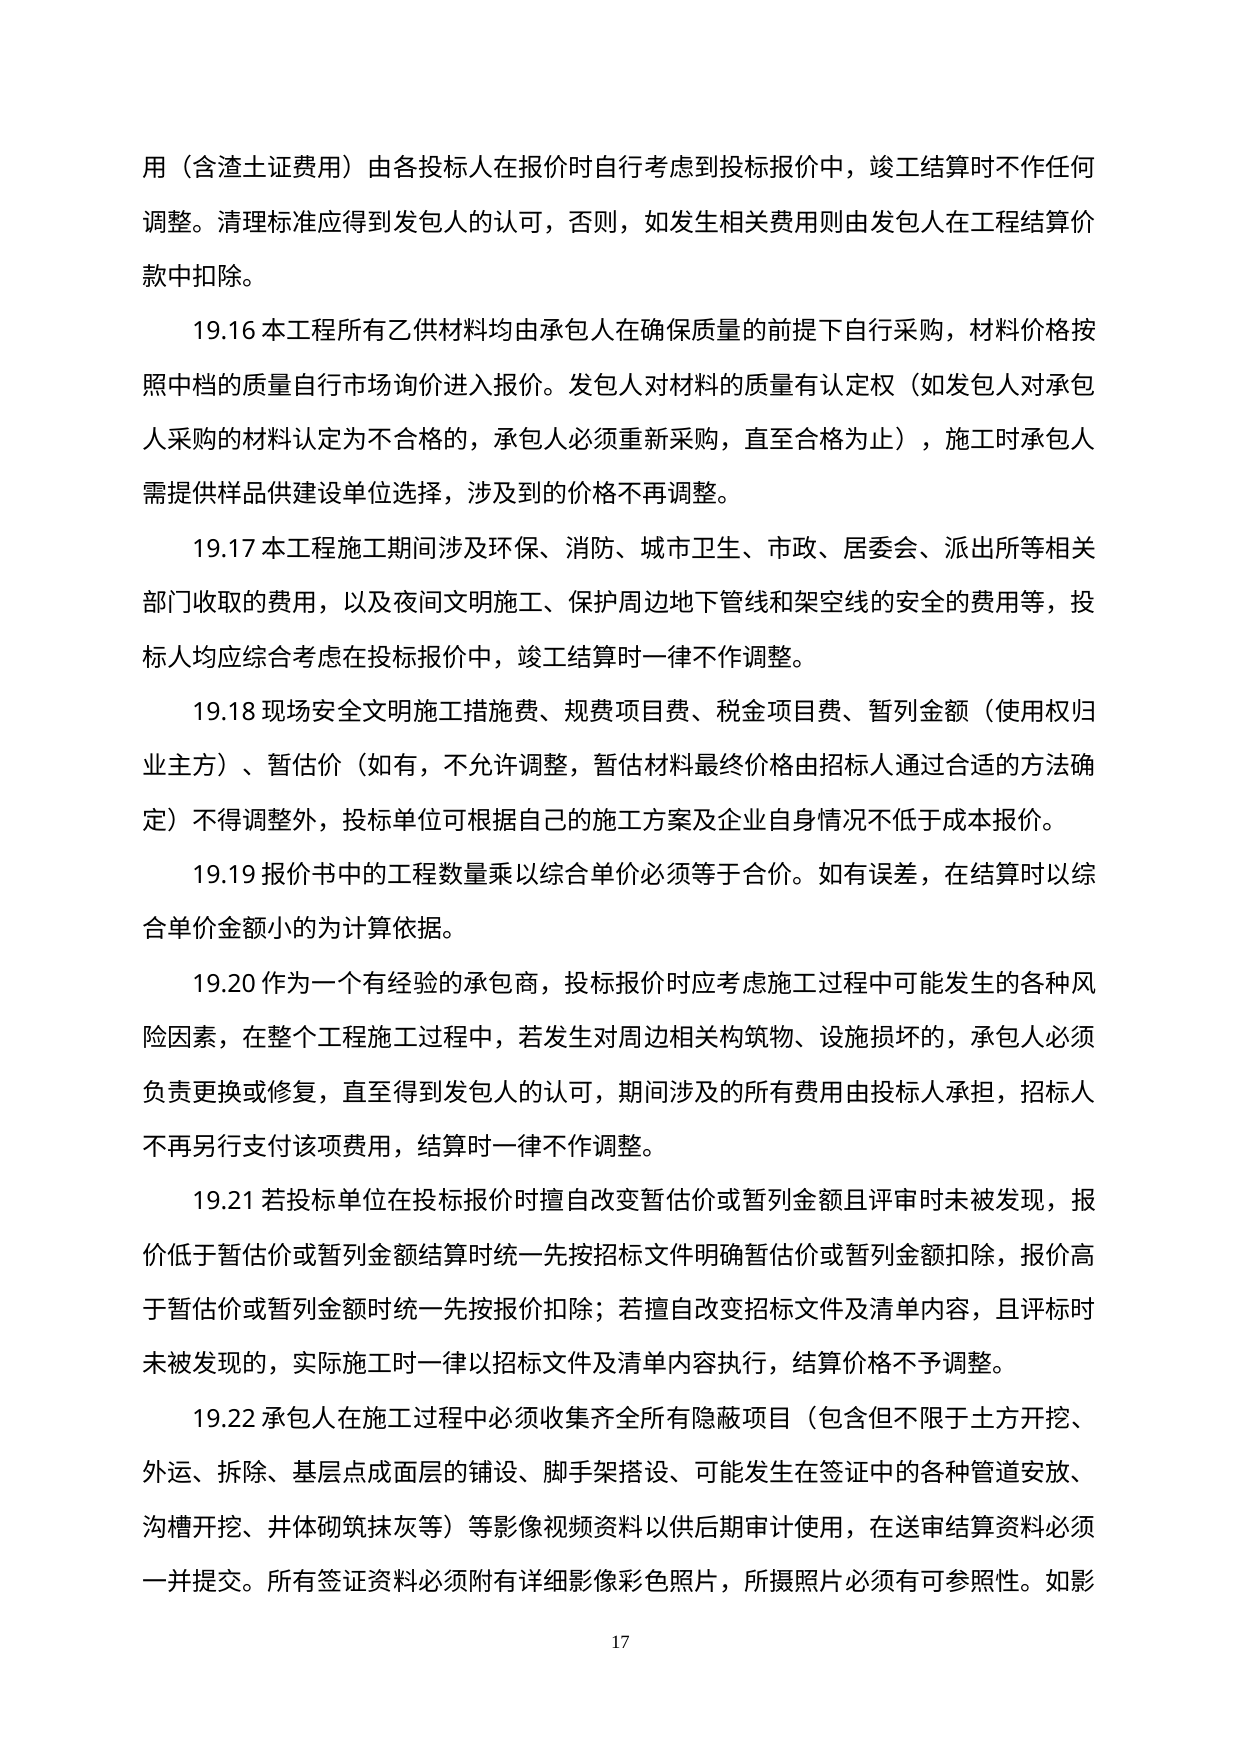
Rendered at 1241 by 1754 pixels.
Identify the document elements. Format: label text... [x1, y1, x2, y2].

text 19.19报价书中的工程数量乘以综合单价必须等于合价。如有误差，在结算时以综合单价金额小的为计算依据。 [142, 854, 1098, 945]
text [142, 1398, 1098, 1598]
text 19.17本工程施工期间涉及环保、消防、城市卫生、市政、居委会、派出所等相关部门收取的费用，以及夜间文明施工、保护周边地下管线和架空线的安全的费用等，投标人均应综合考虑在投标报价中，竣工结算时一律不作调整。 [142, 528, 1098, 673]
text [142, 148, 1098, 293]
text 19.21若投标单位在投标报价时擅自改变暂估价或暂列金额且评审时未被发现，报价低于暂估价或暂列金额结算时统一先按招标文件明确暂估价或暂列金额扣除，报价高于暂估价或暂列金额时统一先按报价扣除；若擅自改变招标文件及清单内容，且评标时未被发现的，实际施工时一律以招标文件及清单内容执行，结算价格不予调整。 [142, 1181, 1098, 1380]
text 19.18现场安全文明施工措施费、规费项目费、税金项目费、暂列金额（使用权归业主方）、暂估价（如有，不允许调整，暂估材料最终价格由招标人通过合适的方法确定）不得调整外，投标单位可根据自己的施工方案及企业自身情况不低于成本报价。 [142, 691, 1098, 836]
text 19.20作为一个有经验的承包商，投标报价时应考虑施工过程中可能发生的各种风险因素，在整个工程施工过程中，若发生对周边相关构筑物、设施损坏的，承包人必须负责更换或修复，直至得到发包人的认可，期间涉及的所有费用由投标人承担，招标人不再另行支付该项费用，结算时一律不作调整。 [142, 963, 1098, 1163]
text 19.16本工程所有乙供材料均由承包人在确保质量的前提下自行采购，材料价格按照中档的质量自行市场询价进入报价。发包人对材料的质量有认定权（如发包人对承包人采购的材料认定为不合格的，承包人必须重新采购，直至合格为止），施工时承包人需提供样品供建设单位选择，涉及到的价格不再调整。 [142, 311, 1098, 510]
